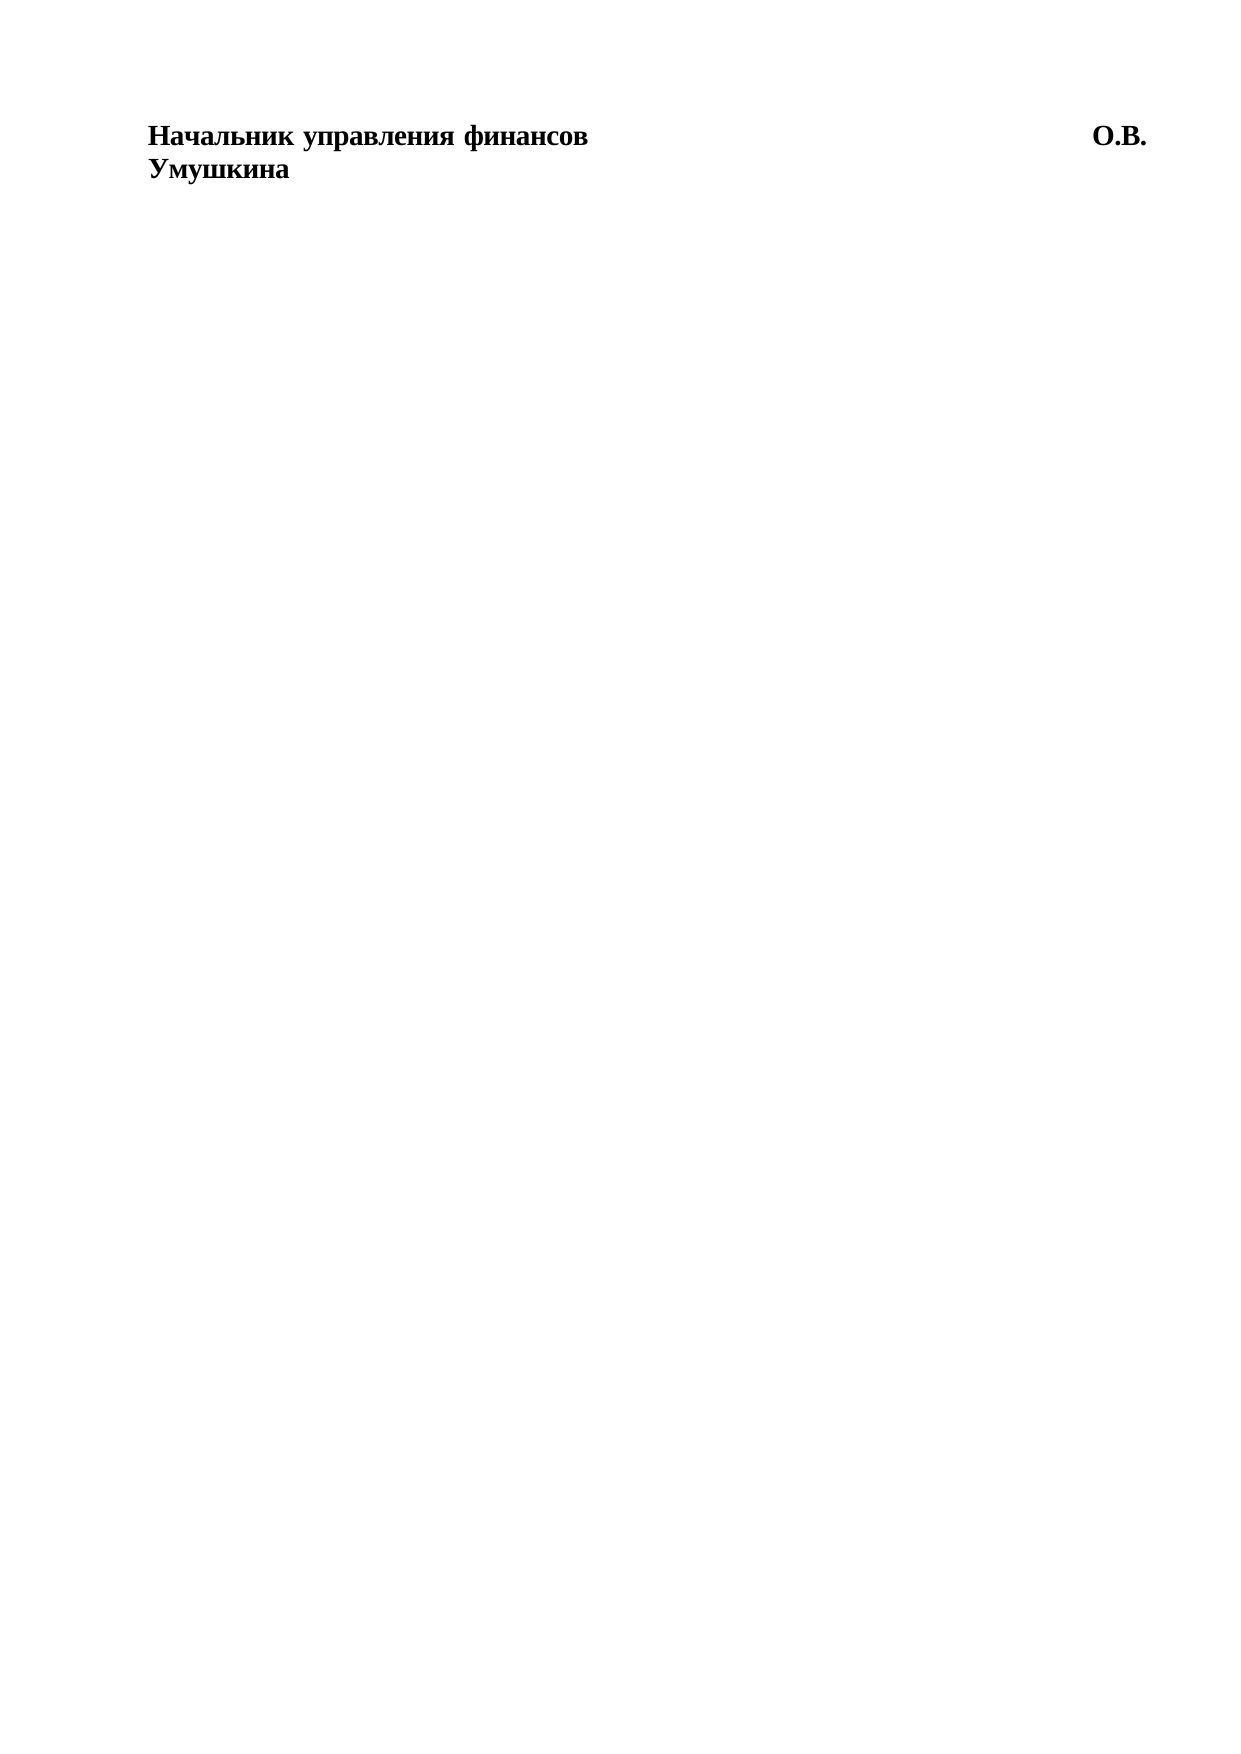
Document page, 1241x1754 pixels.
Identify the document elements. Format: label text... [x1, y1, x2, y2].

title Начальник управления финансов О.В. Умушкина [148, 118, 1152, 185]
